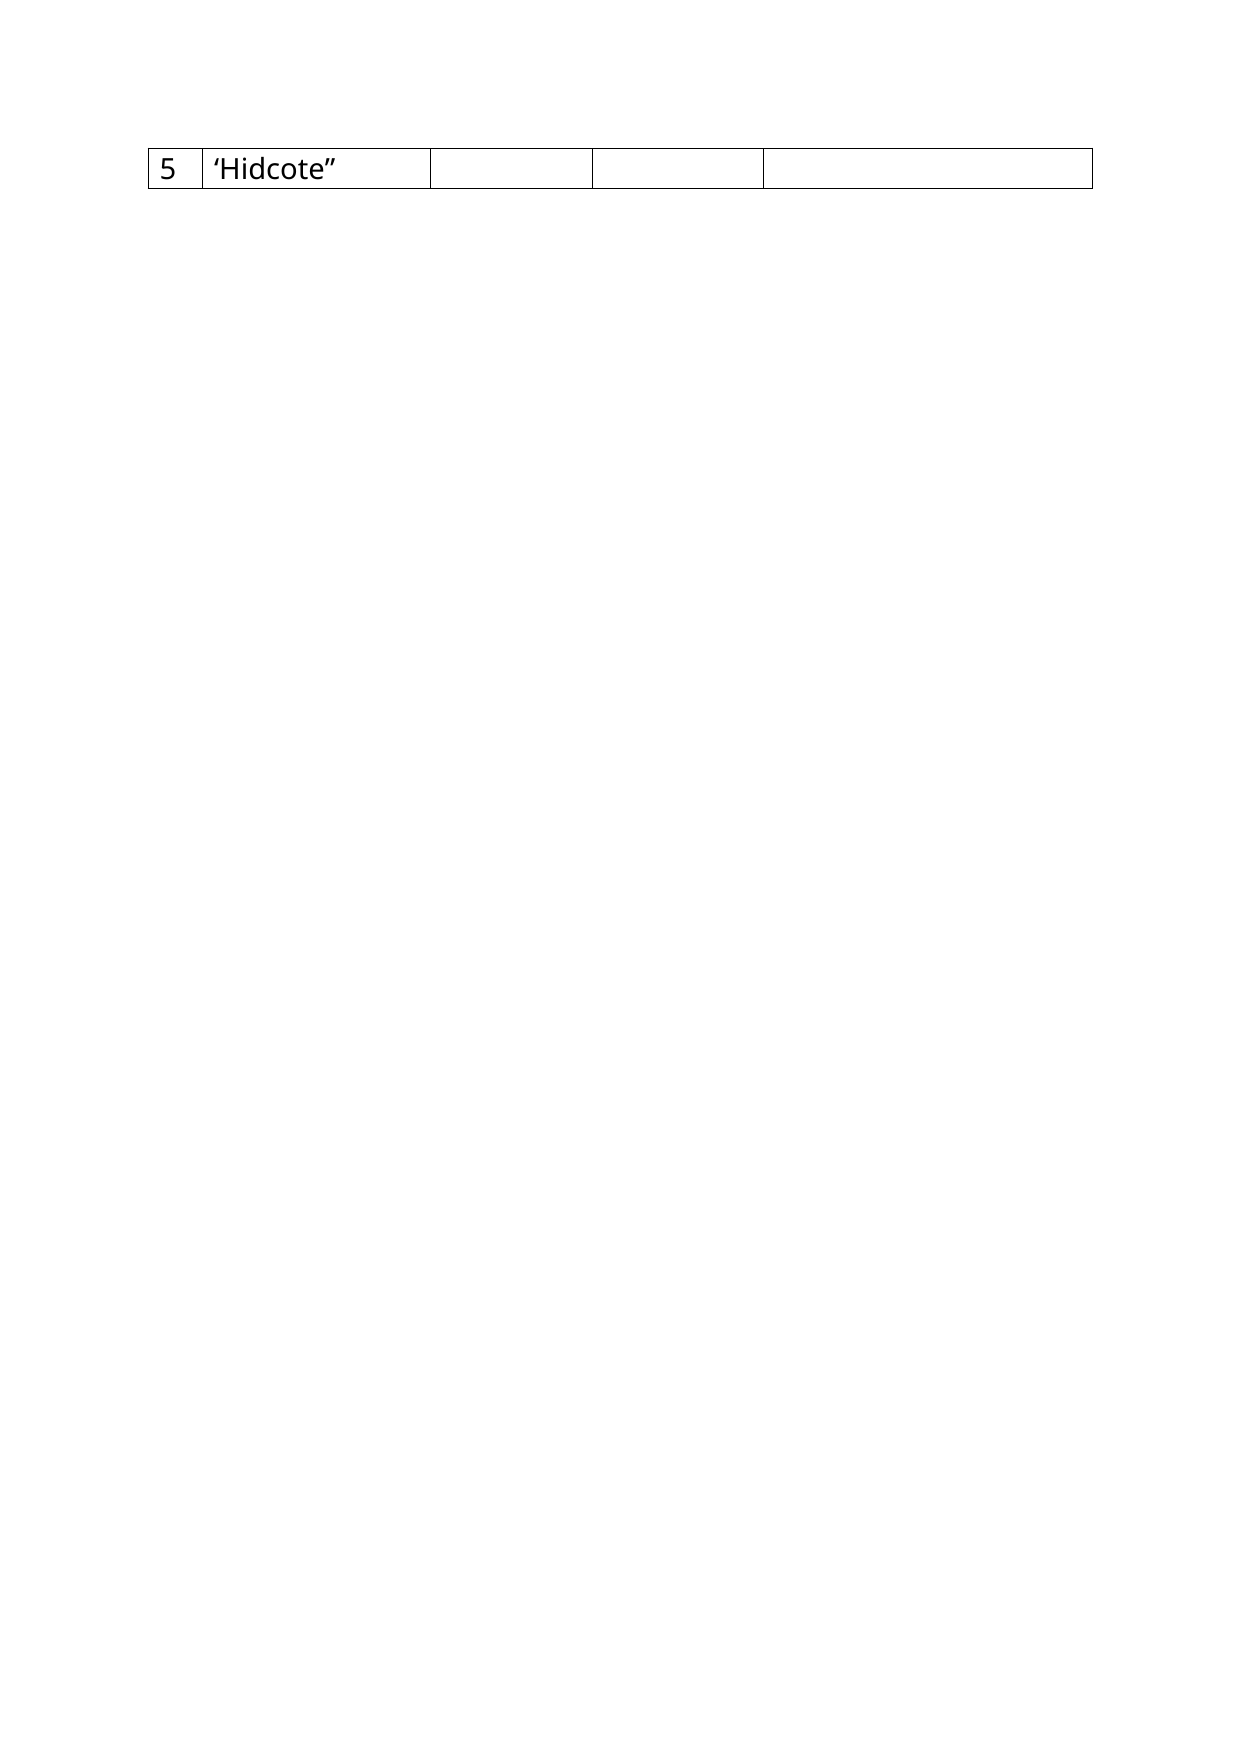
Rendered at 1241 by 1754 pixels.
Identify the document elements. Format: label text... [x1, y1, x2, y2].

table_cell [593, 149, 763, 188]
table_cell [431, 149, 592, 188]
table_cell 15 [149, 149, 202, 188]
table_cell Hypericum ‘Hidcote” [203, 149, 430, 188]
table_cell [764, 149, 1092, 188]
